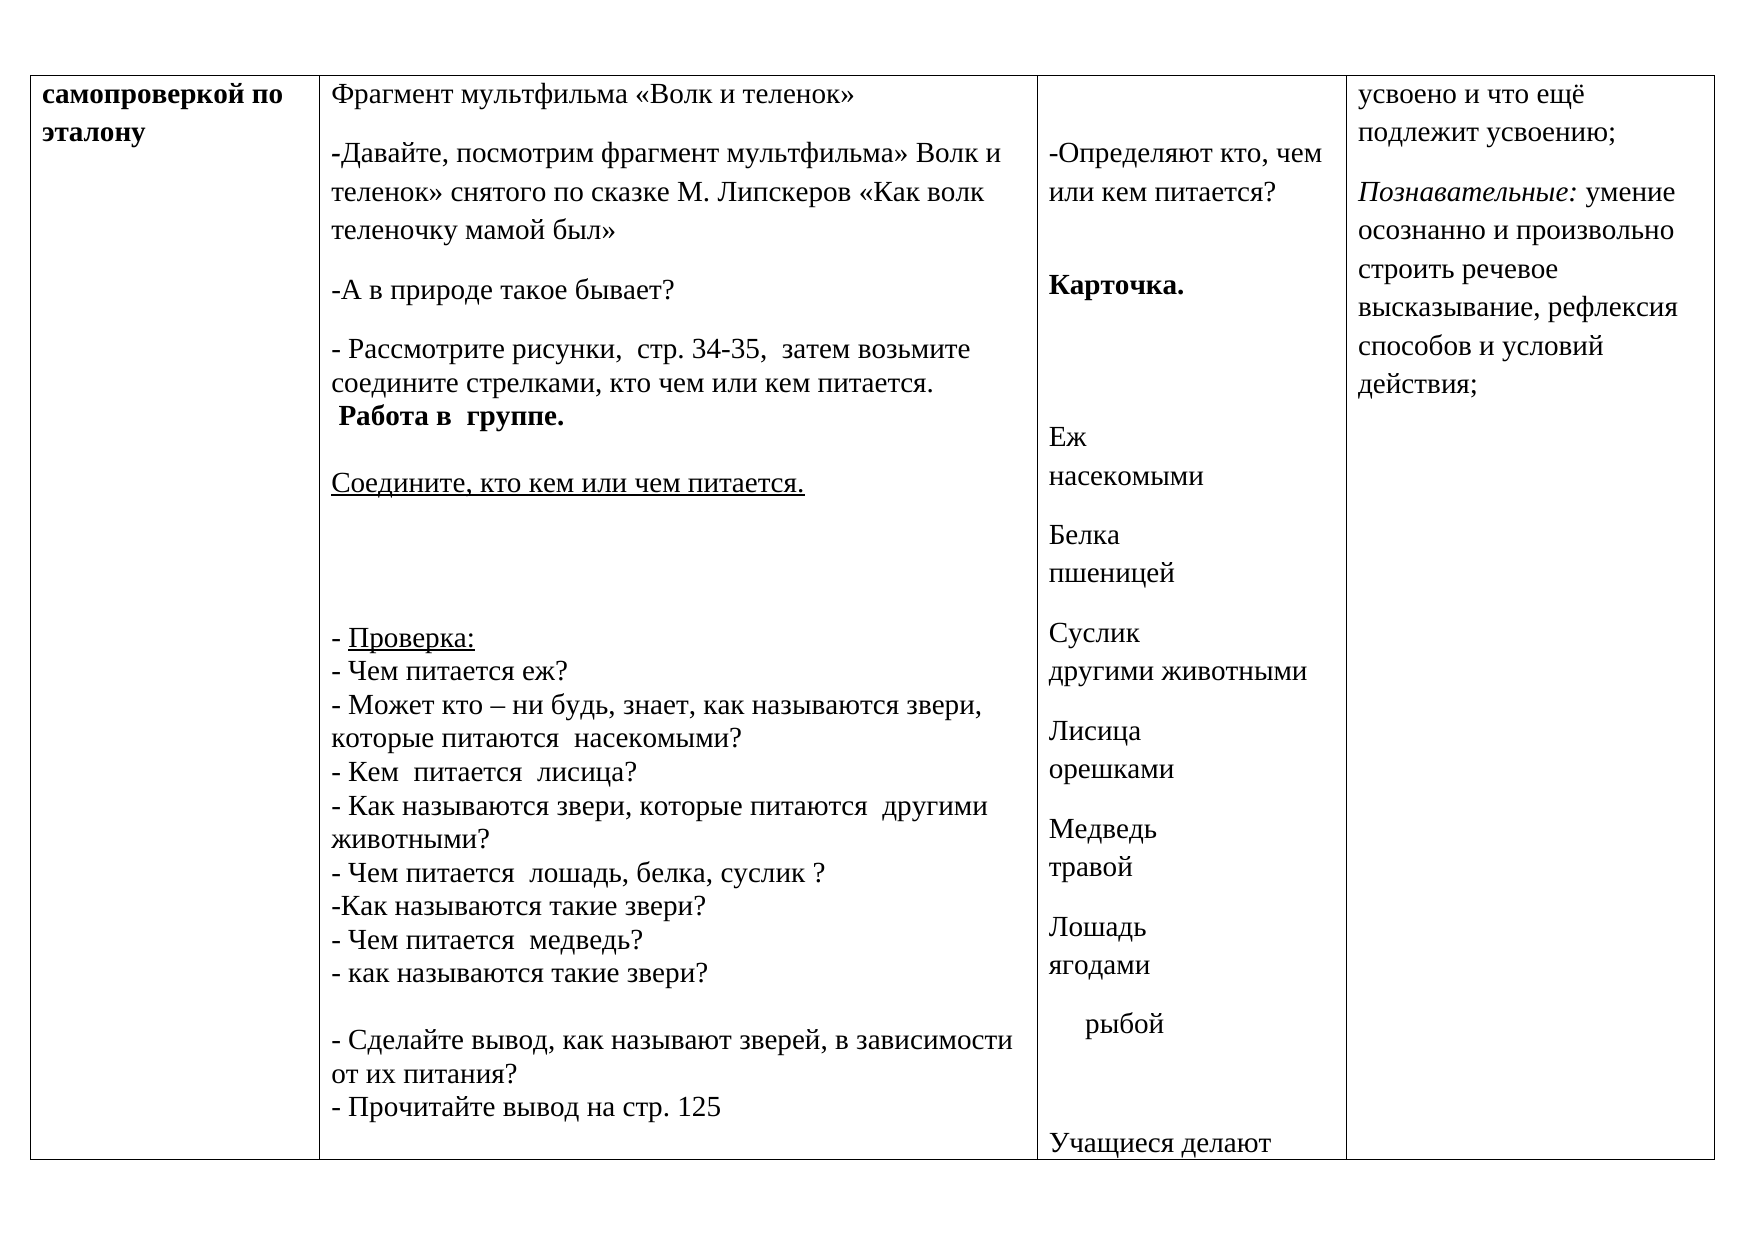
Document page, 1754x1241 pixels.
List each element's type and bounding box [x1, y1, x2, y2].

table_cell [320, 76, 1037, 1159]
table_cell [1038, 76, 1346, 1159]
table_cell [31, 76, 319, 1159]
table_cell [1347, 76, 1714, 1159]
